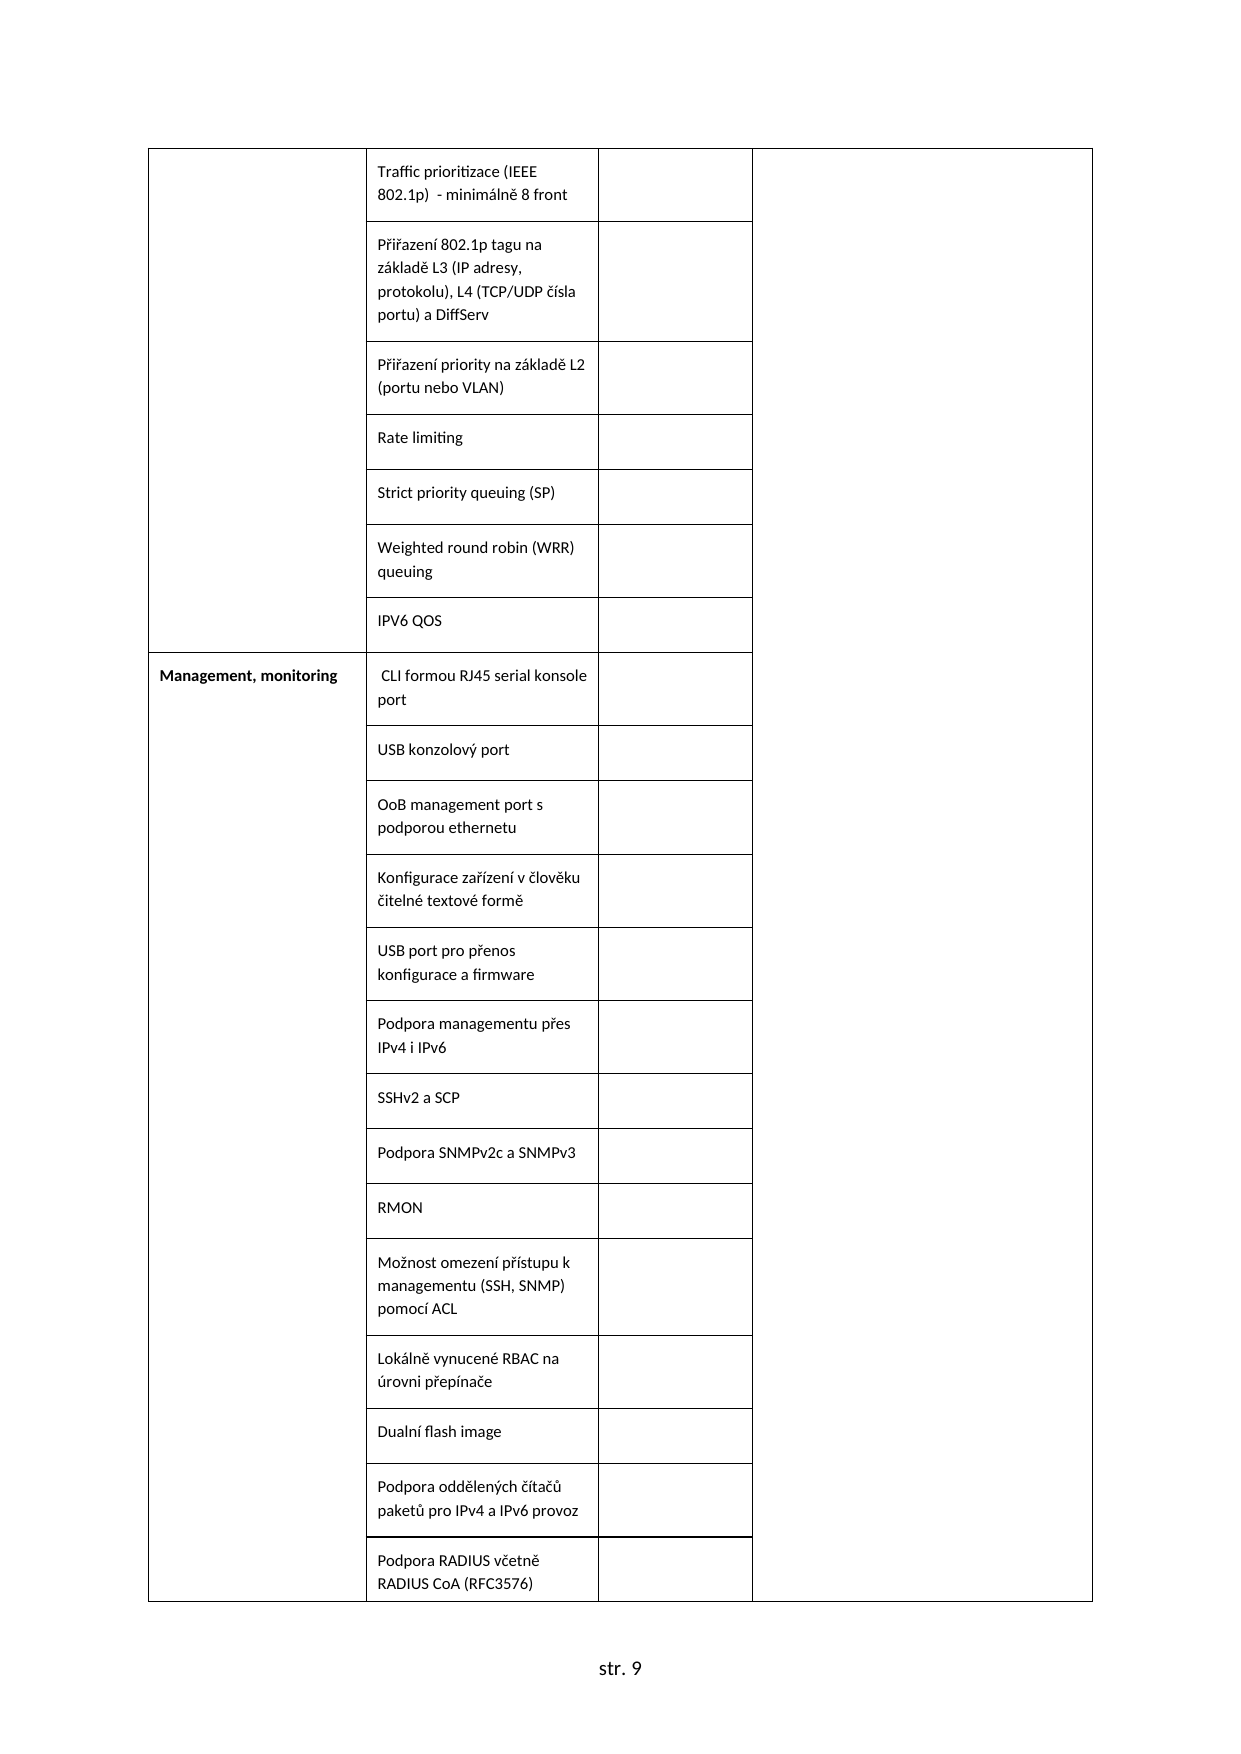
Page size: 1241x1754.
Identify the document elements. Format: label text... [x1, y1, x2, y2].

table_cell Podpora oddělených čítačů paketů pro IPv4 a IPv6 provoz [367, 1464, 598, 1536]
table_cell IPV6 QOS [367, 598, 598, 652]
table_cell Přiřazení 802.1p tagu na základě L3 (IP adresy, protokolu), L4 (TCP/UDP čísla portu) a DiffServ [367, 222, 598, 341]
table_cell [599, 928, 752, 1000]
table_cell Podpora SNMPv2c a SNMPv3 [367, 1129, 598, 1183]
table_cell OoB management port s podporou ethernetu [367, 781, 598, 854]
table_cell Přiřazení priority na základě L2 (portu nebo VLAN) [367, 342, 598, 414]
table_cell CLI formou RJ45 serial konsole port [367, 653, 598, 725]
table_cell [599, 726, 752, 780]
table_cell [599, 1184, 752, 1238]
table_cell [599, 598, 752, 652]
table_cell [599, 222, 752, 341]
table_cell [599, 1538, 752, 1601]
table_cell Lokálně vynucené RBAC na úrovni přepínače [367, 1336, 598, 1408]
table_cell [599, 149, 752, 221]
table_cell Dualní flash image [367, 1409, 598, 1463]
table_cell [599, 1074, 752, 1128]
table_cell [599, 470, 752, 524]
table_cell SSHv2 a SCP [367, 1074, 598, 1128]
table_cell Konfigurace zařízení v člověku čitelné textové formě [367, 855, 598, 927]
table_cell [599, 1409, 752, 1463]
table_cell [599, 781, 752, 854]
table_cell Podpora RADIUS včetně RADIUS CoA (RFC3576) [367, 1538, 598, 1601]
table_cell RMON [367, 1184, 598, 1238]
table_cell USB port pro přenos konfigurace a firmware [367, 928, 598, 1000]
table_cell [599, 653, 752, 725]
table_cell [599, 1336, 752, 1408]
table_cell Rate limiting [367, 415, 598, 469]
table_cell [599, 525, 752, 597]
table_cell [599, 1001, 752, 1073]
table_cell [599, 1464, 752, 1536]
table_cell Management, monitoring [149, 653, 366, 1601]
table_cell Traffic prioritizace (IEEE 802.1p) - minimálně 8 front [367, 149, 598, 221]
table_cell Weighted round robin (WRR) queuing [367, 525, 598, 597]
table_cell Strict priority queuing (SP) [367, 470, 598, 524]
table_cell Možnost omezení přístupu k managementu (SSH, SNMP) pomocí ACL [367, 1239, 598, 1335]
table_cell Podpora managementu přes IPv4 i IPv6 [367, 1001, 598, 1073]
table_cell [599, 1129, 752, 1183]
table_cell [599, 1239, 752, 1335]
table_cell [599, 855, 752, 927]
table_cell [599, 415, 752, 469]
table_cell USB konzolový port [367, 726, 598, 780]
table_cell [599, 342, 752, 414]
